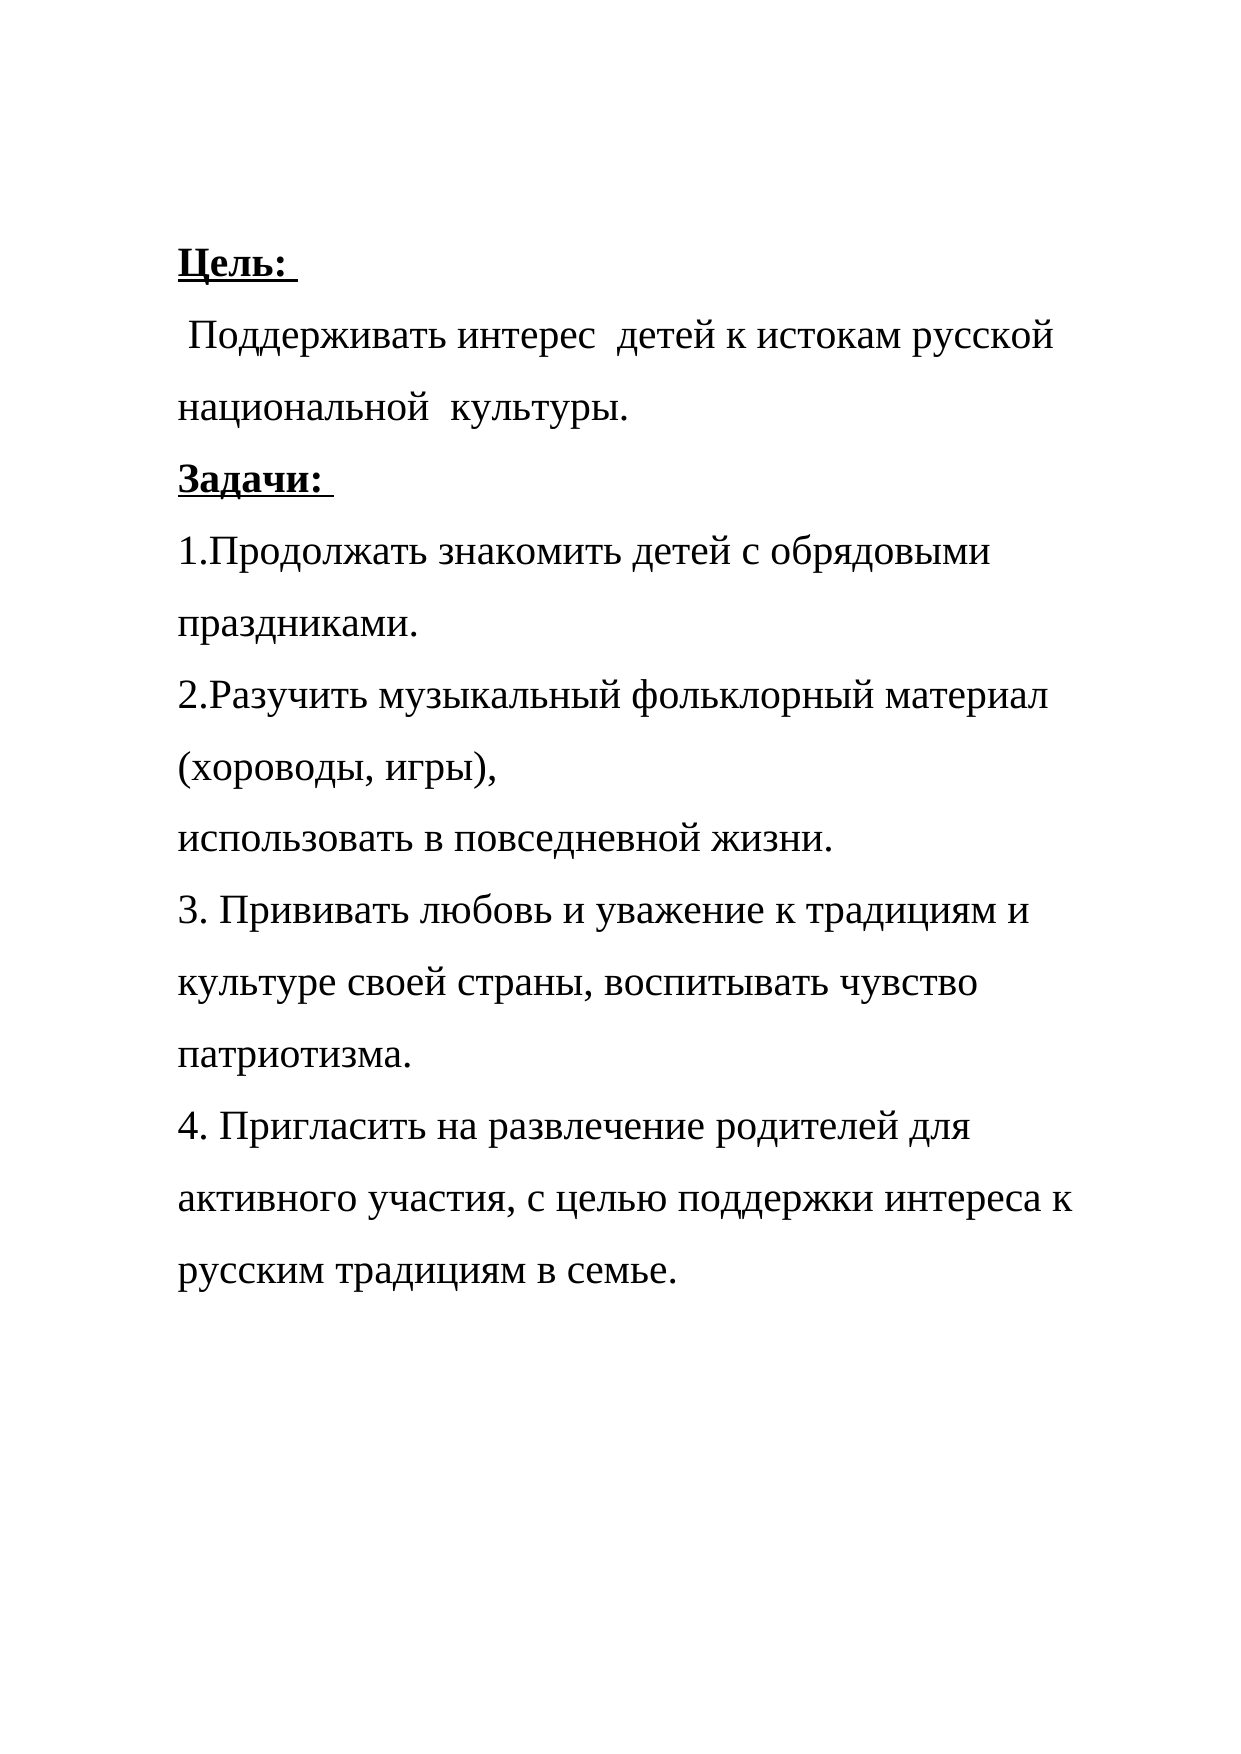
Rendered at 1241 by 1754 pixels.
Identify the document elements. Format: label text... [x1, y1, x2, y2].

text 3. Прививать любовь и уважение к традициям и культуре своей страны, воспитывать чувство патриотизма. [177, 885, 1152, 1076]
text 1.Продолжать знакомить детей с обрядовыми праздниками. [177, 525, 1152, 645]
text 2.Разучить музыкальный фольклорный материал (хороводы, игры), [177, 669, 1152, 789]
text Поддерживать интерес детей к истокам русской национальной культуры. [177, 310, 1152, 429]
text Цель: [177, 238, 1152, 286]
text 4. Пригласить на развлечение родителей для активного участия, с целью поддержки интереса к русским традициям в семье. [177, 1100, 1152, 1292]
text Задачи: [177, 453, 1152, 501]
text использовать в повседневной жизни. [177, 813, 1152, 861]
